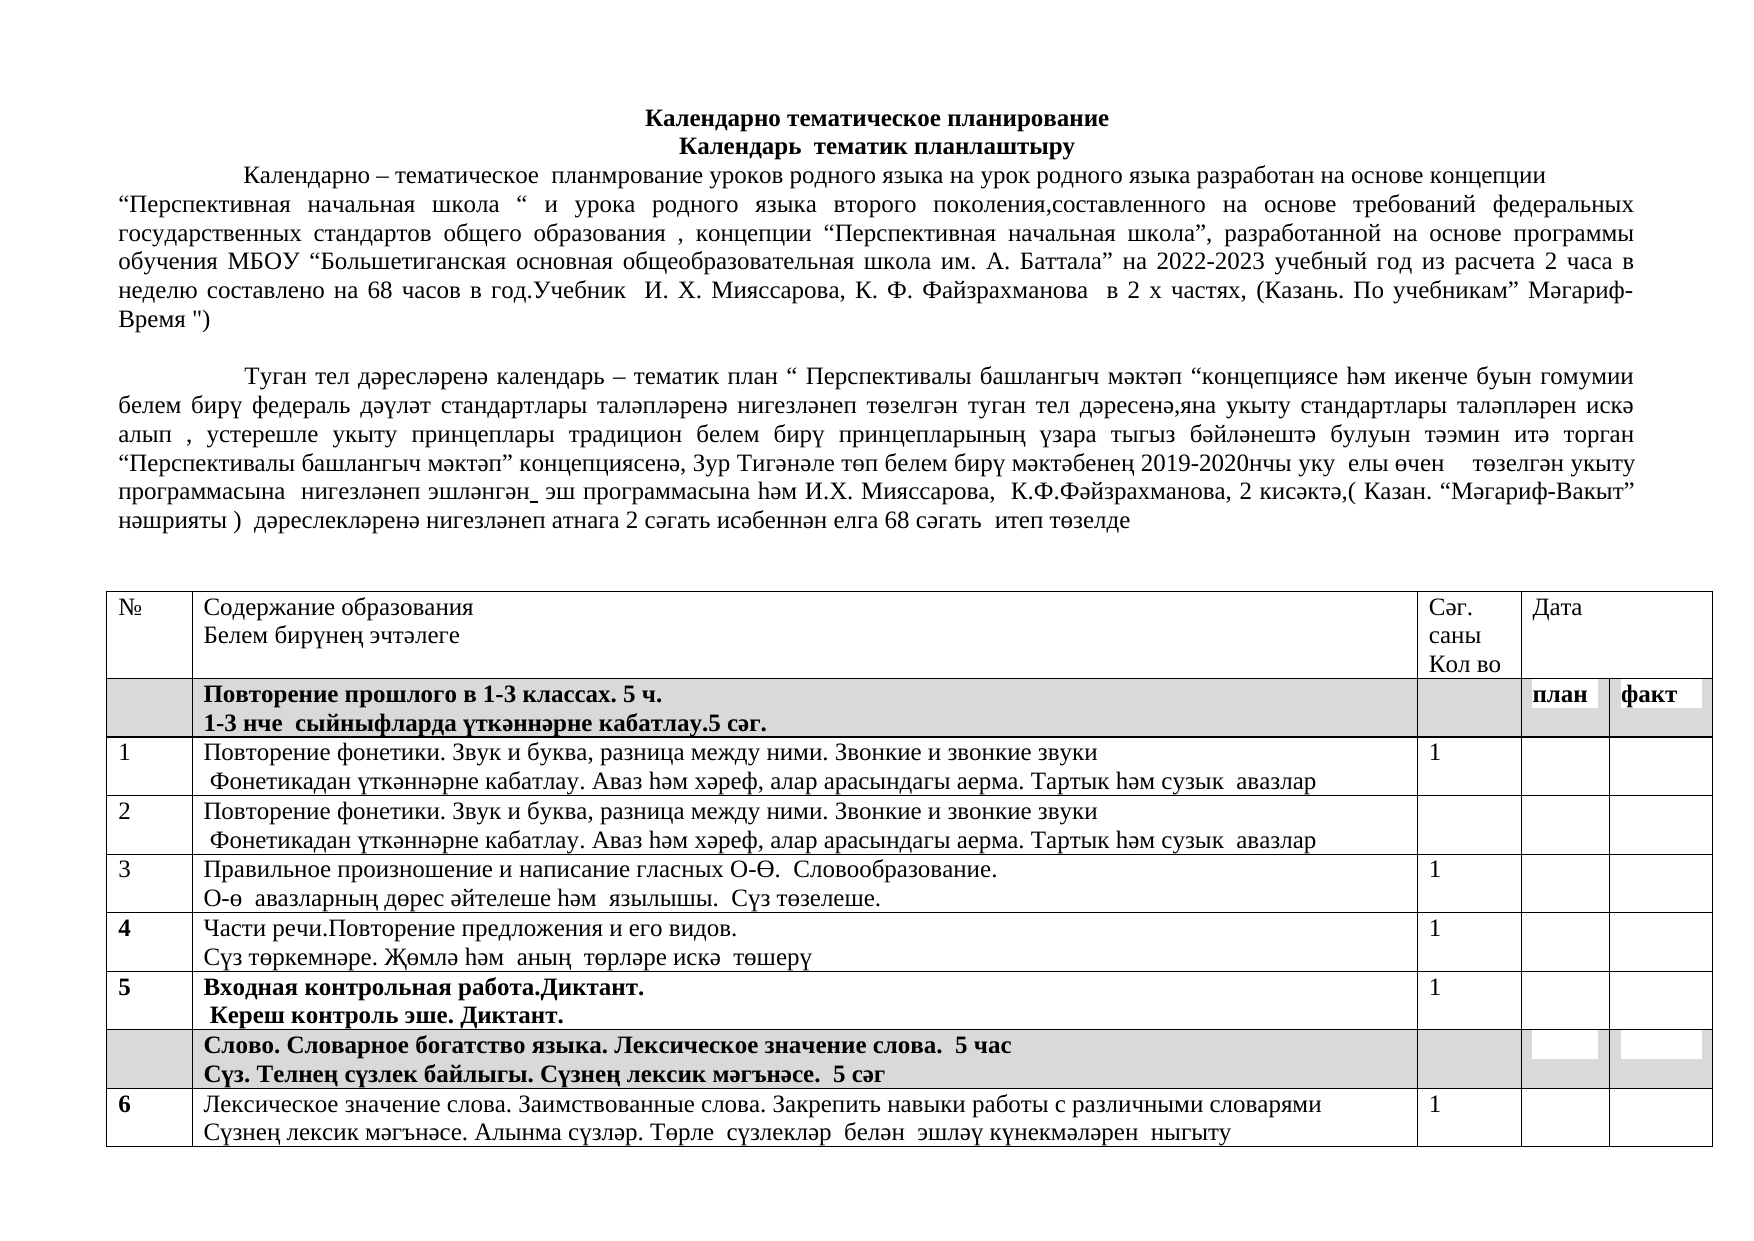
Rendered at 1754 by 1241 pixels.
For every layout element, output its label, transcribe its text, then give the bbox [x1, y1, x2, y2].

table_cell 1 [1418, 855, 1521, 912]
table_cell Повторение фонетики. Звук и буква, разница между ними. Звонкие и звонкие звуки Фонетикадан үткәннәрне кабатлау. Аваз һәм хәреф, алар арасындагы аерма. Тартык һәм сузык авазлар [193, 796, 1417, 853]
table_header Содержание образования Белем бирүнең эчтәлеге [193, 592, 1417, 678]
table_cell [1522, 738, 1609, 795]
table_cell 6 [107, 1089, 192, 1146]
table_cell [107, 1030, 192, 1088]
table_cell [1522, 855, 1609, 912]
table_cell [1418, 796, 1521, 853]
table_header № [107, 592, 192, 678]
table_cell 2 [107, 796, 192, 853]
table_cell [1610, 1089, 1712, 1146]
table_header Сәг. саны Кол во [1418, 592, 1521, 678]
table_cell [1610, 796, 1712, 853]
table_header Дата [1522, 592, 1712, 678]
table_cell [1522, 1030, 1609, 1088]
table_cell 1 [1418, 913, 1521, 971]
table_cell план [1522, 679, 1609, 736]
text Календарно – тематическое планмрование уроков родного языка на урок родного языка разработан на основе концепции [118, 160, 1636, 189]
table_cell Повторение прошлого в 1-3 классах. 5 ч. 1-3 нче сыйныфларда үткәннәрне кабатлау.5 сәг. [193, 679, 1417, 736]
table_cell [1522, 796, 1609, 853]
table_cell 1 [107, 738, 192, 795]
table_cell Входная контрольная работа.Диктант. Кереш контроль эше. Диктант. [193, 972, 1417, 1029]
table_cell 4 [107, 913, 192, 971]
text Туган тел дәресләренә календарь – тематик план “ Перспективалы башлангыч мәктәп “концепциясе һәм икенче буын гомумии белем бирү федераль дәүләт стандартлары таләпләренә нигезләнеп төзелгән туган тел дәресенә,яна укыту стандартлары таләпләрен искә алып , устерешле укыту принцеплары традицион белем бирү принцепларының үзара тыгыз бәйләнештә булуын тәэмин итә торган “Перспективалы башлангыч мәктәп” концепциясенә, Зур Тигәнәле төп белем бирү мәктәбенең 2019-2020нчы уку елы өчен төзелгән укыту программасына нигезләнеп эшләнгән эш программасына һәм И.Х. Мияссарова, К.Ф.Фәйзрахманова, 2 кисәктә,( Казан. “Мәгариф-Вакыт” нәшрияты ) дәреслекләренә нигезләнеп атнага 2 сәгать исәбеннән елга 68 сәгать итеп төзелде [118, 361, 1636, 534]
table_cell [1418, 679, 1521, 736]
table_cell Повторение фонетики. Звук и буква, разница между ними. Звонкие и звонкие звуки Фонетикадан үткәннәрне кабатлау. Аваз һәм хәреф, алар арасындагы аерма. Тартык һәм сузык авазлар [193, 738, 1417, 795]
text Календарь тематик планлаштыру [118, 131, 1636, 160]
text “Перспективная начальная школа “ и урока родного языка второго поколения,составленного на основе требований федеральных государственных стандартов общего образования , концепции “Перспективная начальная школа”, разработанной на основе программы обучения МБОУ “Большетиганская основная общеобразовательная школа им. А. Баттала” на 2022-2023 учебный год из расчета 2 часа в неделю составлено на 68 часов в год.Учебник И. Х. Мияссарова, К. Ф. Файзрахманова в 2 х частях, (Казань. По учебникам” Мәгариф-Время ") [118, 189, 1636, 333]
table_cell [1610, 913, 1712, 971]
table_cell 5 [107, 972, 192, 1029]
table_cell [1418, 1030, 1521, 1088]
table_cell факт [1610, 679, 1712, 736]
table_cell Слово. Словарное богатство языка. Лексическое значение слова. 5 час Сүз. Телнең сүзлек байлыгы. Сүзнең лексик мәгънәсе. 5 сәг [193, 1030, 1417, 1088]
table_cell Правильное произношение и написание гласных О-Ө. Словообразование. О-ө авазларның дөрес әйтелеше һәм язылышы. Сүз төзелеше. [193, 855, 1417, 912]
table_cell [1522, 1089, 1609, 1146]
table_cell Лексическое значение слова. Заимствованные слова. Закрепить навыки работы с различными словарями Сүзнең лексик мәгънәсе. Алынма сүзләр. Төрле сүзлекләр белән эшләү күнекмәләрен ныгыту [193, 1089, 1417, 1146]
table_cell 1 [1418, 1089, 1521, 1146]
table_cell [1610, 855, 1712, 912]
table_cell 3 [107, 855, 192, 912]
table_cell [1610, 972, 1712, 1029]
table_cell [1522, 972, 1609, 1029]
table_cell [1522, 913, 1609, 971]
table_cell 1 [1418, 738, 1521, 795]
text Календарно тематическое планирование [118, 103, 1636, 131]
table_cell [1610, 1030, 1712, 1088]
table_cell [107, 679, 192, 736]
table_cell [1610, 738, 1712, 795]
table_cell 1 [1418, 972, 1521, 1029]
table_cell Части речи.Повторение предложения и его видов. Сүз төркемнәре. Җөмлә һәм аның төрләре искә төшерү [193, 913, 1417, 971]
